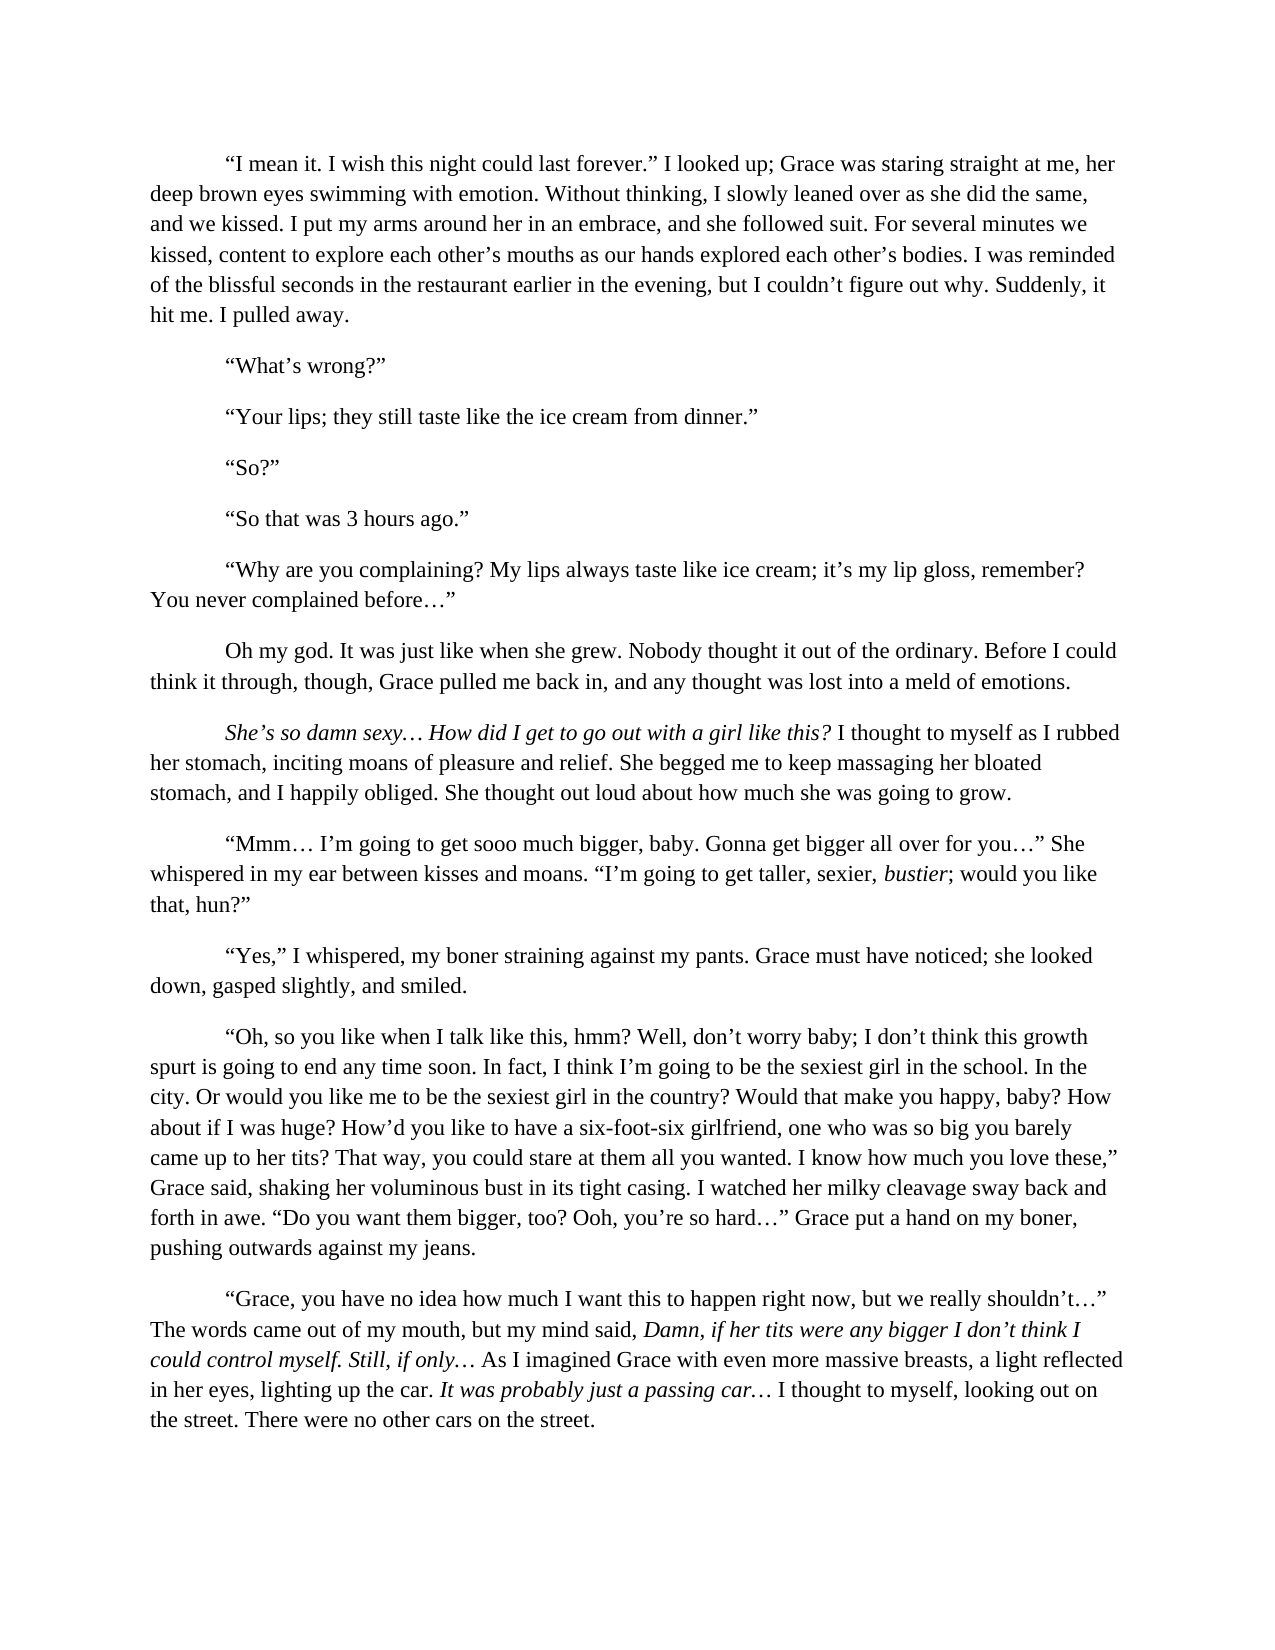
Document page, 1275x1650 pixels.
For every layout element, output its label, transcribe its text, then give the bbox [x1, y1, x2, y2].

text “Mmm… I’m going to get sooo much bigger, baby. Gonna get bigger all over for you…” She whispered in my ear between kisses and moans. “I’m going to get taller, sexier, bustier; would you like that, hun?” [150, 830, 1125, 917]
text “Grace, you have no idea how much I want this to happen right now, but we really shouldn’t…” The words came out of my mouth, but my mind said, Damn, if her tits were any bigger I don’t think I could control myself. Still, if only… As I imagined Grace with even more massive breasts, a light reflected in her eyes, lighting up the car. It was probably just a passing car… I thought to myself, looking out on the street. There were no other cars on the street. [150, 1285, 1125, 1433]
text “Oh, so you like when I talk like this, hmm? Well, don’t worry baby; I don’t think this growth spurt is going to end any time soon. In fact, I think I’m going to be the sexiest girl in the school. In the city. Or would you like me to be the sexiest girl in the country? Would that make you happy, baby? How about if I was huge? How’d you like to have a six-foot-six girlfriend, one who was so big you barely came up to her tits? That way, you could stare at them all you wanted. I know how much you love these,” Grace said, shaking her voluminous bust in its tight casing. I watched her milky cleavage sway back and forth in awe. “Do you want them bigger, too? Ooh, you’re so hard…” Grace put a hand on my boner, pushing outwards against my jeans. [150, 1023, 1125, 1261]
text Oh my god. It was just like when she grew. Nobody thought it out of the ordinary. Before I could think it through, though, Grace pulled me back in, and any thought was lost into a meld of emotions. [150, 637, 1125, 694]
text “Why are you complaining? My lips always taste like ice cream; it’s my lip gloss, remember? You never complained before…” [150, 556, 1125, 613]
text “So?” [150, 454, 1125, 481]
text “So that was 3 hours ago.” [150, 505, 1125, 532]
text “Yes,” I whispered, my boner straining against my pants. Grace must have noticed; she looked down, gasped slightly, and smiled. [150, 942, 1125, 998]
text “I mean it. I wish this night could last forever.” I looked up; Grace was staring straight at me, her deep brown eyes swimming with emotion. Without thinking, I slowly leaned over as she did the same, and we kissed. I put my arms around her in an embrace, and she followed suit. For several minutes we kissed, content to explore each other’s mouths as our hands explored each other’s bodies. I was reminded of the blissful seconds in the restaurant earlier in the evening, but I couldn’t figure out why. Suddenly, it hit me. I pulled away. [150, 150, 1125, 327]
text She’s so damn sexy… How did I get to go out with a girl like this? I thought to myself as I rubbed her stomach, inciting moans of pleasure and relief. She begged me to keep massaging her bloated stomach, and I happily obliged. She thought out loud about how much she was going to grow. [150, 719, 1125, 806]
text “What’s wrong?” [150, 352, 1125, 378]
text “Your lips; they still taste like the ice cream from dinner.” [150, 403, 1125, 429]
